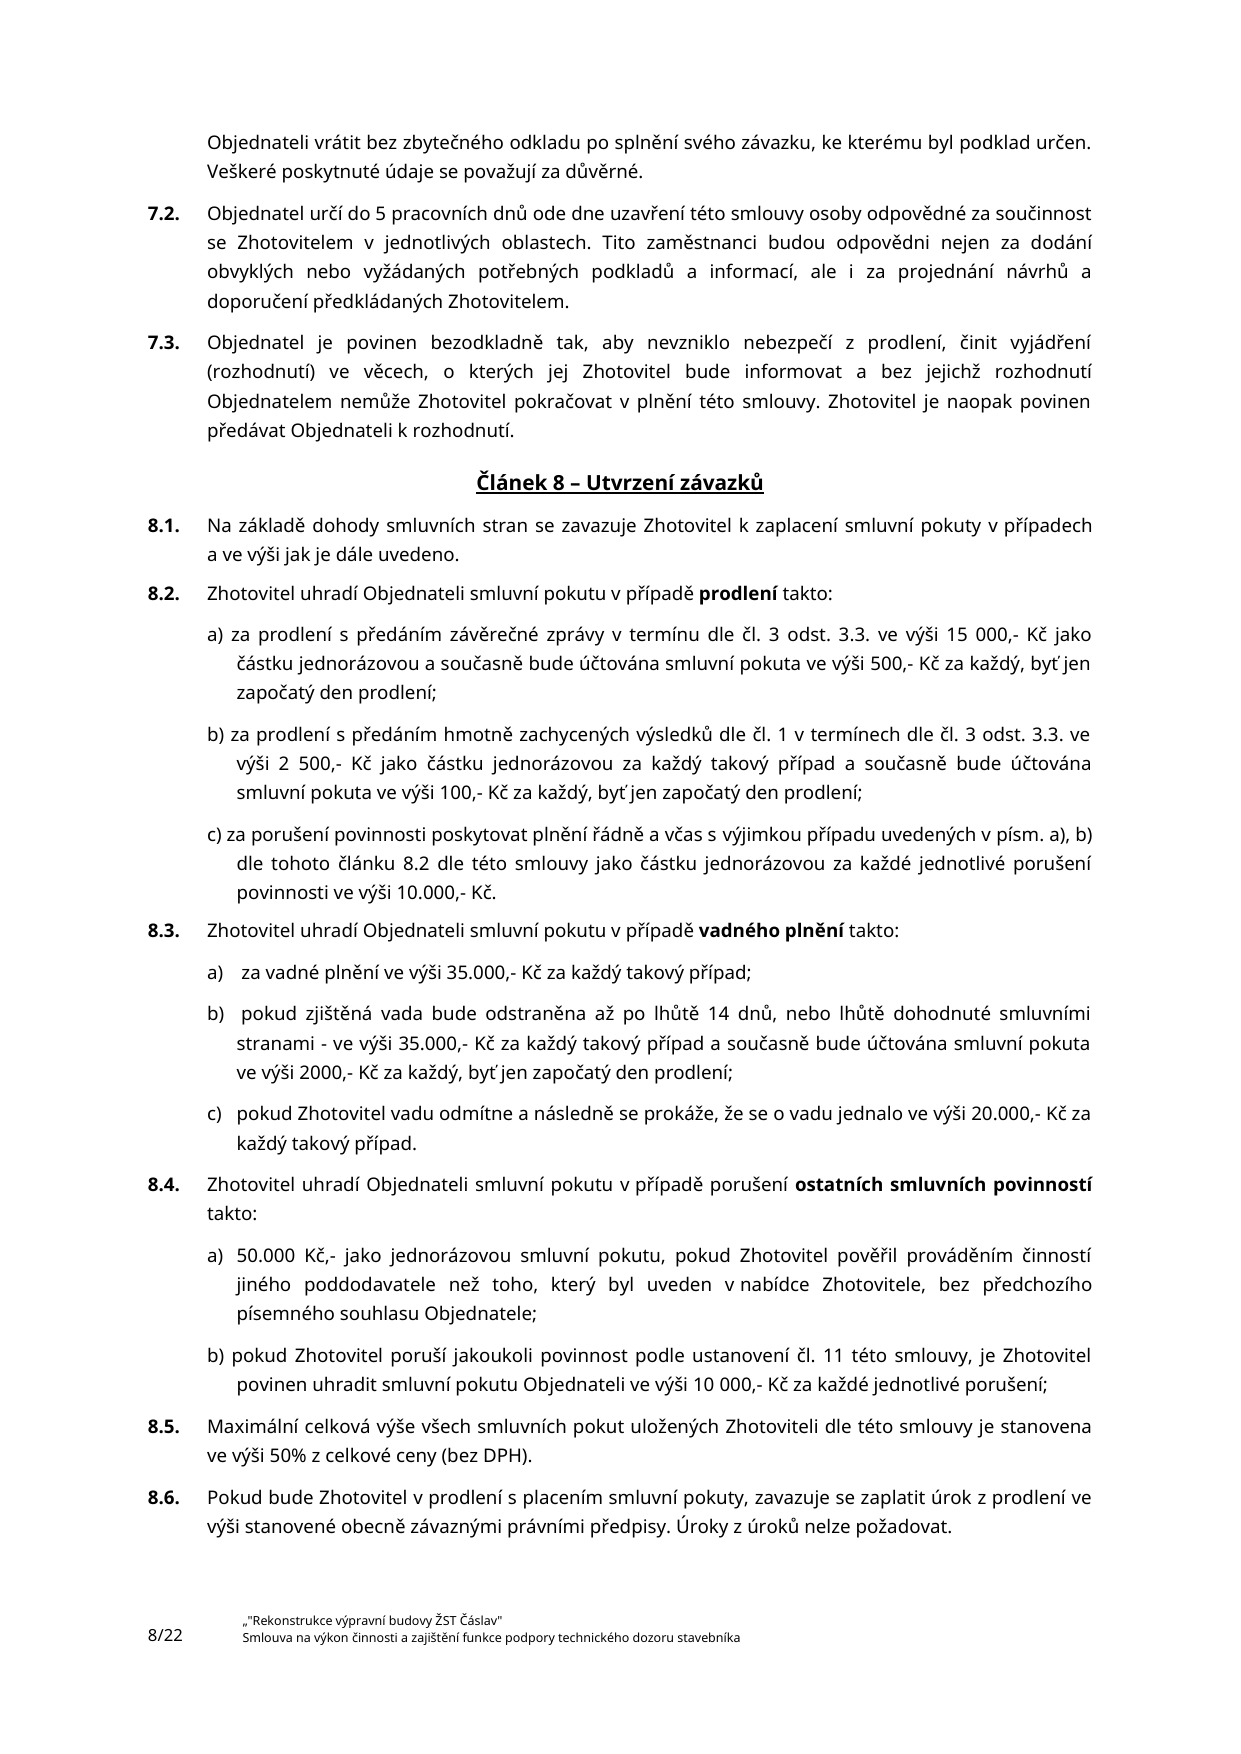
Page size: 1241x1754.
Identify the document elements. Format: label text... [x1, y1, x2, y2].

text c) pokud Zhotovitel vadu odmítne a následně se prokáže, že se o vadu jednalo ve výši 20.000,- Kč za každý takový případ. [207, 1097, 1092, 1156]
text 8.5. Maximální celková výše všech smluvních pokut uložených Zhotoviteli dle této smlouvy je stanovena ve výši 50% z celkové ceny (bez DPH). [148, 1410, 1092, 1468]
text 8.1. Na základě dohody smluvních stran se zavazuje Zhotovitel k zaplacení smluvní pokuty v případech a ve výši jak je dále uvedeno. [148, 509, 1092, 567]
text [148, 126, 1092, 185]
text b) pokud Zhotovitel poruší jakoukoli povinnost podle ustanovení čl. 11 této smlouvy, je Zhotovitel povinen uhradit smluvní pokutu Objednateli ve výši 10 000,- Kč za každé jednotlivé porušení; [207, 1339, 1092, 1397]
text a) za prodlení s předáním závěrečné zprávy v termínu dle čl. 3 odst. 3.3. ve výši 15 000,- Kč jako částku jednorázovou a současně bude účtována smluvní pokuta ve výši 500,- Kč za každý, byť jen započatý den prodlení; [207, 618, 1092, 705]
text 7.2. Objednatel určí do 5 pracovních dnů ode dne uzavření této smlouvy osoby odpovědné za součinnost se Zhotovitelem v jednotlivých oblastech. Tito zaměstnanci budou odpovědni nejen za dodání obvyklých nebo vyžádaných potřebných podkladů a informací, ale i za projednání návrhů a doporučení předkládaných Zhotovitelem. [148, 197, 1092, 314]
subtitle 8.4. Zhotovitel uhradí Objednateli smluvní pokutu v případě porušení ostatních smluvních povinností takto: [148, 1168, 1092, 1227]
subtitle 8.3. Zhotovitel uhradí Objednateli smluvní pokutu v případě vadného plnění takto: [148, 918, 1092, 943]
text b) pokud zjištěná vada bude odstraněna až po lhůtě 14 dnů, nebo lhůtě dohodnuté smluvními stranami - ve výši 35.000,- Kč za každý takový případ a současně bude účtována smluvní pokuta ve výši 2000,- Kč za každý, byť jen započatý den prodlení; [207, 997, 1092, 1085]
text 8.6. Pokud bude Zhotovitel v prodlení s placením smluvní pokuty, zavazuje se zaplatit úrok z prodlení ve výši stanovené obecně závaznými právními předpisy. Úroky z úroků nelze požadovat. [148, 1481, 1092, 1539]
text c) za porušení povinnosti poskytovat plnění řádně a včas s výjimkou případu uvedených v písm. a), b) dle tohoto článku 8.2 dle této smlouvy jako částku jednorázovou za každé jednotlivé porušení povinnosti ve výši 10.000,- Kč. [207, 818, 1092, 905]
subtitle Článek 8 – Utvrzení závazků [148, 468, 1092, 496]
text a) 50.000 Kč,- jako jednorázovou smluvní pokutu, pokud Zhotovitel pověřil prováděním činností jiného poddodavatele než toho, který byl uveden v nabídce Zhotovitele, bez předchozího písemného souhlasu Objednatele; [207, 1239, 1092, 1327]
text 7.3. Objednatel je povinen bezodkladně tak, aby nevzniklo nebezpečí z prodlení, činit vyjádření (rozhodnutí) ve věcech, o kterých jej Zhotovitel bude informovat a bez jejichž rozhodnutí Objednatelem nemůže Zhotovitel pokračovat v plnění této smlouvy. Zhotovitel je naopak povinen předávat Objednateli k rozhodnutí. [148, 326, 1092, 443]
text a) za vadné plnění ve výši 35.000,- Kč za každý takový případ; [207, 956, 1092, 985]
subtitle 8.2. Zhotovitel uhradí Objednateli smluvní pokutu v případě prodlení takto: [148, 580, 1092, 605]
text b) za prodlení s předáním hmotně zachycených výsledků dle čl. 1 v termínech dle čl. 3 odst. 3.3. ve výši 2 500,- Kč jako částku jednorázovou za každý takový případ a současně bude účtována smluvní pokuta ve výši 100,- Kč za každý, byť jen započatý den prodlení; [207, 718, 1092, 805]
